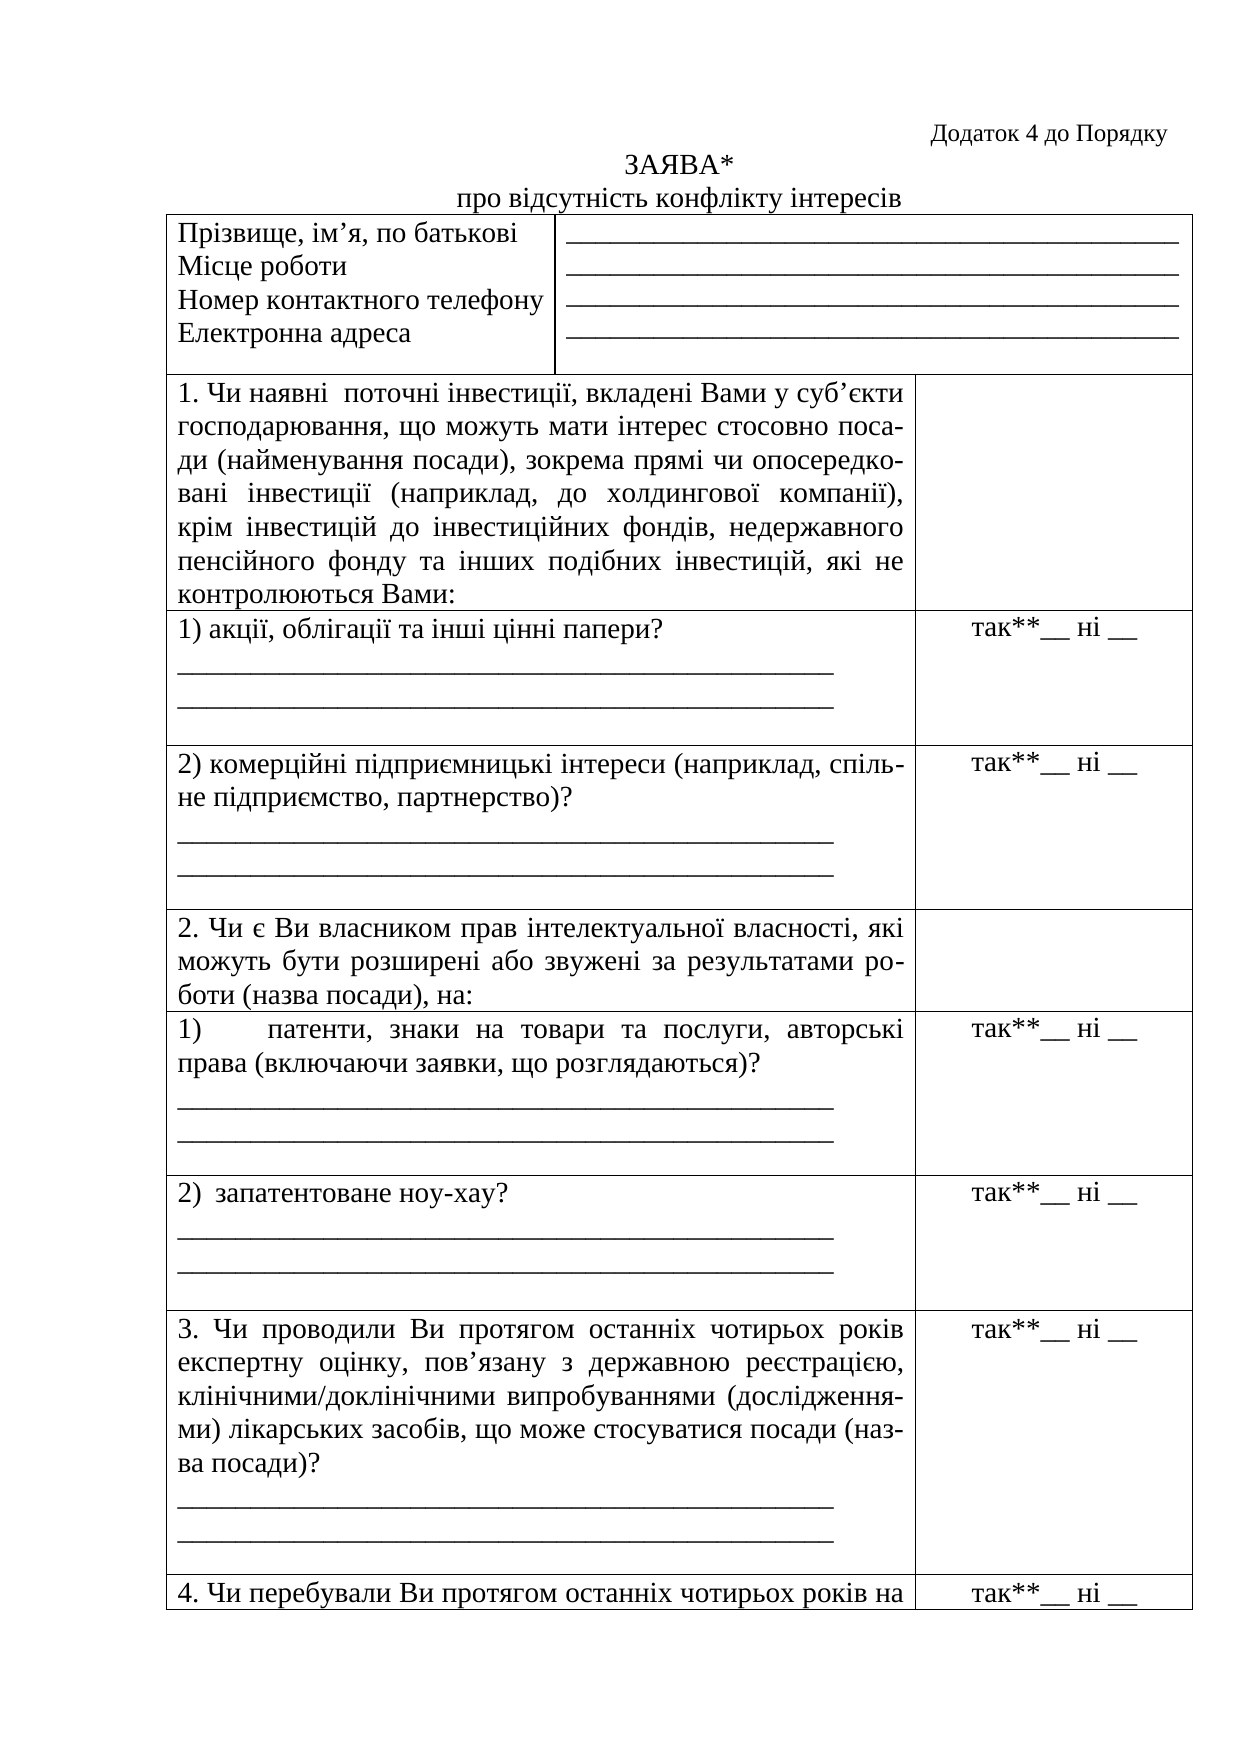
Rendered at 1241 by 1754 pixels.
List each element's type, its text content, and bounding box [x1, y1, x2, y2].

table_header Прізвище, ім’я, по батькові Місце роботи Номер контактного телефону Електронна адреса [167, 215, 554, 374]
text Додаток 4 до Порядку [930, 118, 1181, 147]
table_cell 1) акції, облігації та інші цінні папери? _____________________________________________ _____________________________________________ [167, 611, 915, 745]
table_header __________________________________________ __________________________________________ __________________________________________ __________________________________________ [556, 215, 1192, 374]
table_cell 1. Чи наявні поточні інвестиції, вкладені Вами у суб’єкти господарювання, що можуть мати інтерес стосовно поса-ди (найменування посади), зокрема прямі чи опосередко-вані інвестиції (наприклад, до холдингової компанії), крім інвестицій до інвестиційних фондів, недержавного пенсійного фонду та інших подібних інвестицій, які не контролюються Вами: [167, 375, 915, 610]
table_cell 2. Чи є Ви власником прав інтелектуальної власності, які можуть бути розширені або звужені за результатами ро-боти (назва посади), на: [167, 910, 915, 1011]
text ЗАЯВА* про відсутність конфлікту інтересів [177, 147, 1181, 214]
table_cell 3. Чи проводили Ви протягом останніх чотирьох років експертну оцінку, пов’язану з державною реєстрацією, клінічними/доклінічними випробуваннями (дослідження-ми) лікарських засобів, що може стосуватися посади (наз-ва посади)? _____________________________________________ _____________________________________________ [167, 1311, 915, 1574]
table_cell так**__ ні __ [916, 1311, 1192, 1574]
table_cell патенти, знаки на товари та послуги, авторські права (включаючи заявки, що розглядаються)? _____________________________________________ _____________________________________________ [167, 1012, 915, 1174]
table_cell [167, 1575, 915, 1609]
table_cell 2) комерційні підприємницькі інтереси (наприклад, спіль-не підприємство, партнерство)? _____________________________________________ _____________________________________________ [167, 746, 915, 909]
table_cell 2) запатентоване ноу-хау? _____________________________________________ _____________________________________________ [167, 1176, 915, 1310]
table_cell так**__ ні __ [916, 1012, 1192, 1174]
table_cell [916, 910, 1192, 1011]
table_cell [916, 375, 1192, 610]
table_cell так**__ ні __ [916, 746, 1192, 909]
table_cell так**__ ні __ [916, 1575, 1192, 1609]
table_cell так**__ ні __ [916, 1176, 1192, 1310]
table_cell так**__ ні __ [916, 611, 1192, 745]
